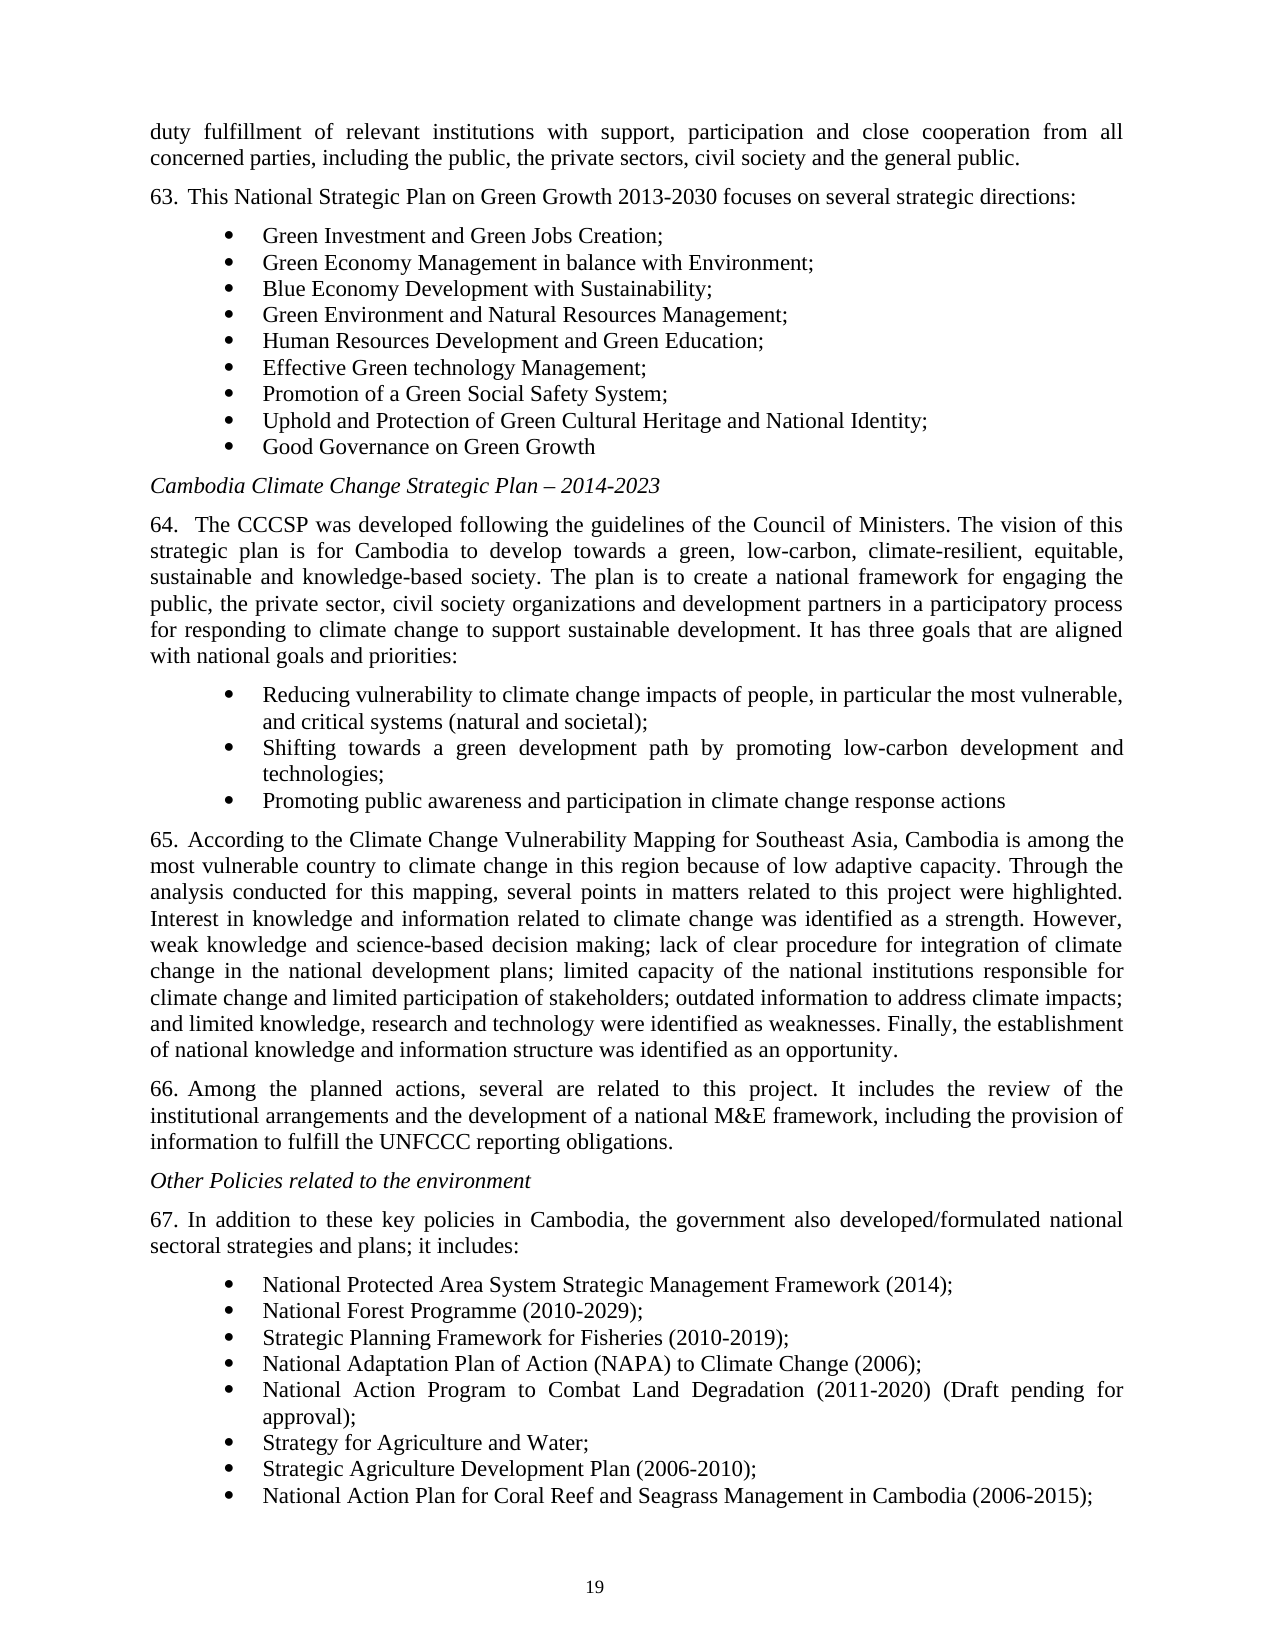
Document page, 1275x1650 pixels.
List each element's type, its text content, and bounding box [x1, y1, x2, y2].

list National Action Plan for Coral Reef and Seagrass Management in Cambodia (2006-2015); [225, 1482, 1125, 1508]
list National Adaptation Plan of Action (NAPA) to Climate Change (2006); [225, 1350, 1125, 1376]
list Promoting public awareness and participation in climate change response actions [225, 787, 1125, 813]
list National Action Program to Combat Land Degradation (2011-2020) (Draft pending for approval); [225, 1376, 1125, 1429]
list Human Resources Development and Green Education; [225, 328, 1125, 354]
list According to the Climate Change Vulnerability Mapping for Southeast Asia, Cambodia is among the most vulnerable country to climate change in this region because of low adaptive capacity. Through the analysis conducted for this mapping, several points in matters related to this project were highlighted. Interest in knowledge and information related to climate change was identified as a strength. However, weak knowledge and science-based decision making; lack of clear procedure for integration of climate change in the national development plans; limited capacity of the national institutions responsible for climate change and limited participation of stakeholders; outdated information to address climate impacts; and limited knowledge, research and technology were identified as weaknesses. Finally, the establishment of national knowledge and information structure was identified as an opportunity. [150, 826, 1125, 1063]
list Green Environment and Natural Resources Management; [225, 301, 1125, 328]
list National Protected Area System Strategic Management Framework (2014); [225, 1271, 1125, 1297]
list Among the planned actions, several are related to this project. It includes the review of the institutional arrangements and the development of a national M&E framework, including the provision of information to fulfill the UNFCCC reporting obligations. [150, 1075, 1125, 1154]
list Promotion of a Green Social Safety System; [225, 380, 1125, 407]
list Strategic Agriculture Development Plan (2006-2010); [225, 1455, 1125, 1482]
list Strategy for Agriculture and Water; [225, 1429, 1125, 1455]
list Good Governance on Green Growth [225, 433, 1125, 459]
list Blue Economy Development with Sustainability; [225, 275, 1125, 301]
list Green Economy Management in balance with Environment; [225, 248, 1125, 275]
list National Forest Programme (2010-2029); [225, 1297, 1125, 1324]
list Reducing vulnerability to climate change impacts of people, in particular the most vulnerable, and critical systems (natural and societal); [225, 681, 1125, 734]
list Uphold and Protection of Green Cultural Heritage and National Identity; [225, 407, 1125, 433]
list Strategic Planning Framework for Fisheries (2010-2019); [225, 1324, 1125, 1350]
list Effective Green technology Management; [225, 354, 1125, 380]
text Other Policies related to the environment [150, 1167, 1125, 1193]
list In addition to these key policies in Cambodia, the government also developed/formulated national sectoral strategies and plans; it includes: [150, 1206, 1125, 1258]
list The CCCSP was developed following the guidelines of the Council of Ministers. The vision of this strategic plan is for Cambodia to develop towards a green, low-carbon, climate-resilient, equitable, sustainable and knowledge-based society. The plan is to create a national framework for engaging the public, the private sector, civil society organizations and development partners in a participatory process for responding to climate change to support sustainable development. It has three goals that are aligned with national goals and priorities: [150, 511, 1125, 669]
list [150, 118, 1125, 171]
list This National Strategic Plan on Green Growth 2013-2030 focuses on several strategic directions: [150, 183, 1125, 210]
list Shifting towards a green development path by promoting low-carbon development and technologies; [225, 734, 1125, 787]
list Green Investment and Green Jobs Creation; [225, 222, 1125, 248]
text Cambodia Climate Change Strategic Plan – 2014-2023 [150, 472, 1125, 498]
